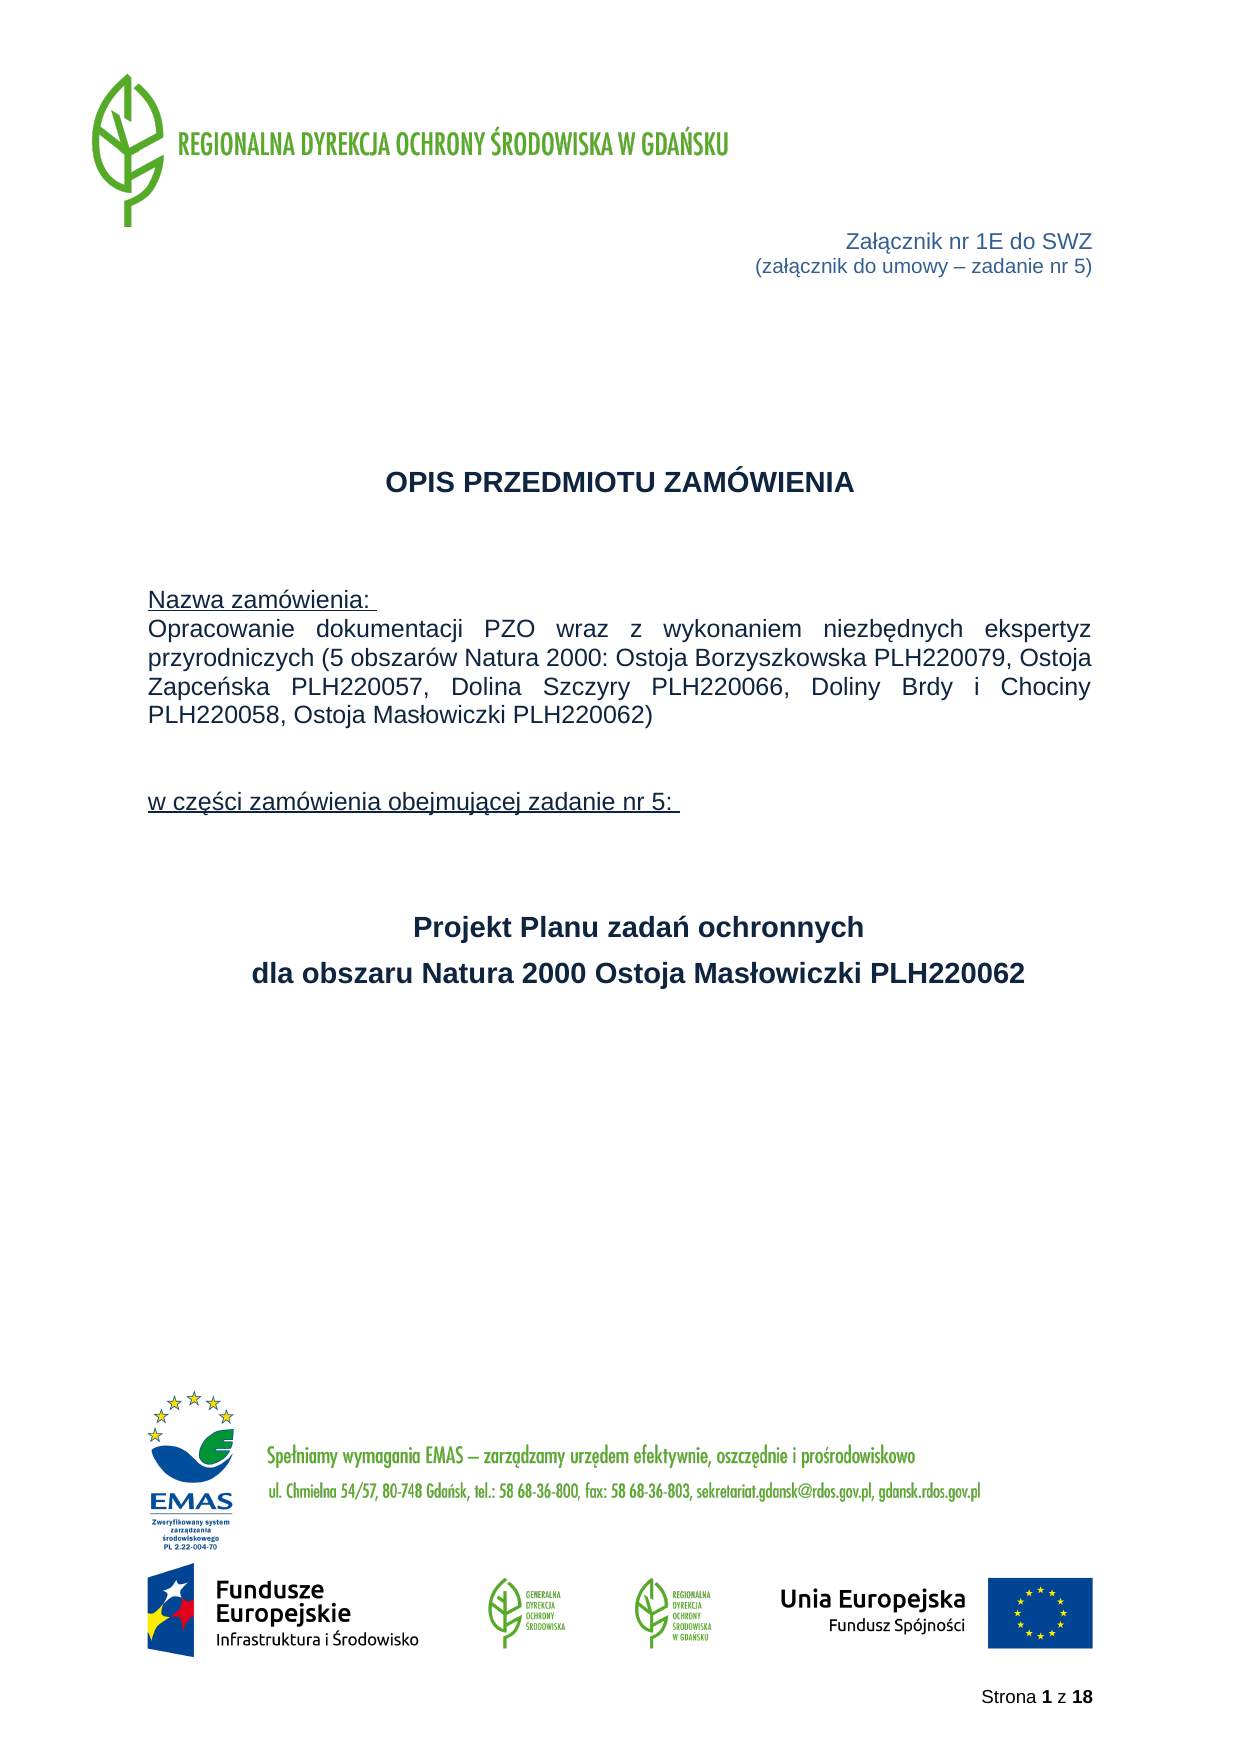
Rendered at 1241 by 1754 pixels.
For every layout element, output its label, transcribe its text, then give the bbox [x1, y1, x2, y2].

picture [147, 1390, 1093, 1552]
picture [88, 73, 894, 228]
text w części zamówienia obejmującej zadanie nr 5: [148, 786, 1093, 815]
text Załącznik nr 1E do SWZ [148, 228, 1093, 254]
text (załącznik do umowy – zadanie nr 5) [148, 254, 1093, 278]
text dla obszaru Natura 2000 Ostoja Masłowiczki PLH220062 [185, 956, 1093, 990]
text OPIS PRZEDMIOTU ZAMÓWIENIA [148, 465, 1093, 499]
text Nazwa zamówienia: [148, 585, 1093, 614]
picture [147, 1563, 1093, 1657]
text Opracowanie dokumentacji PZO wraz z wykonaniem niezbędnych ekspertyz przyrodniczych (5 obszarów Natura 2000: Ostoja Borzyszkowska PLH220079, Ostoja Zapceńska PLH220057, Dolina Szczyry PLH220066, Doliny Brdy i Chociny PLH220058, Ostoja Masłowiczki PLH220062) [148, 614, 1093, 729]
text Projekt Planu zadań ochronnych [185, 910, 1093, 944]
